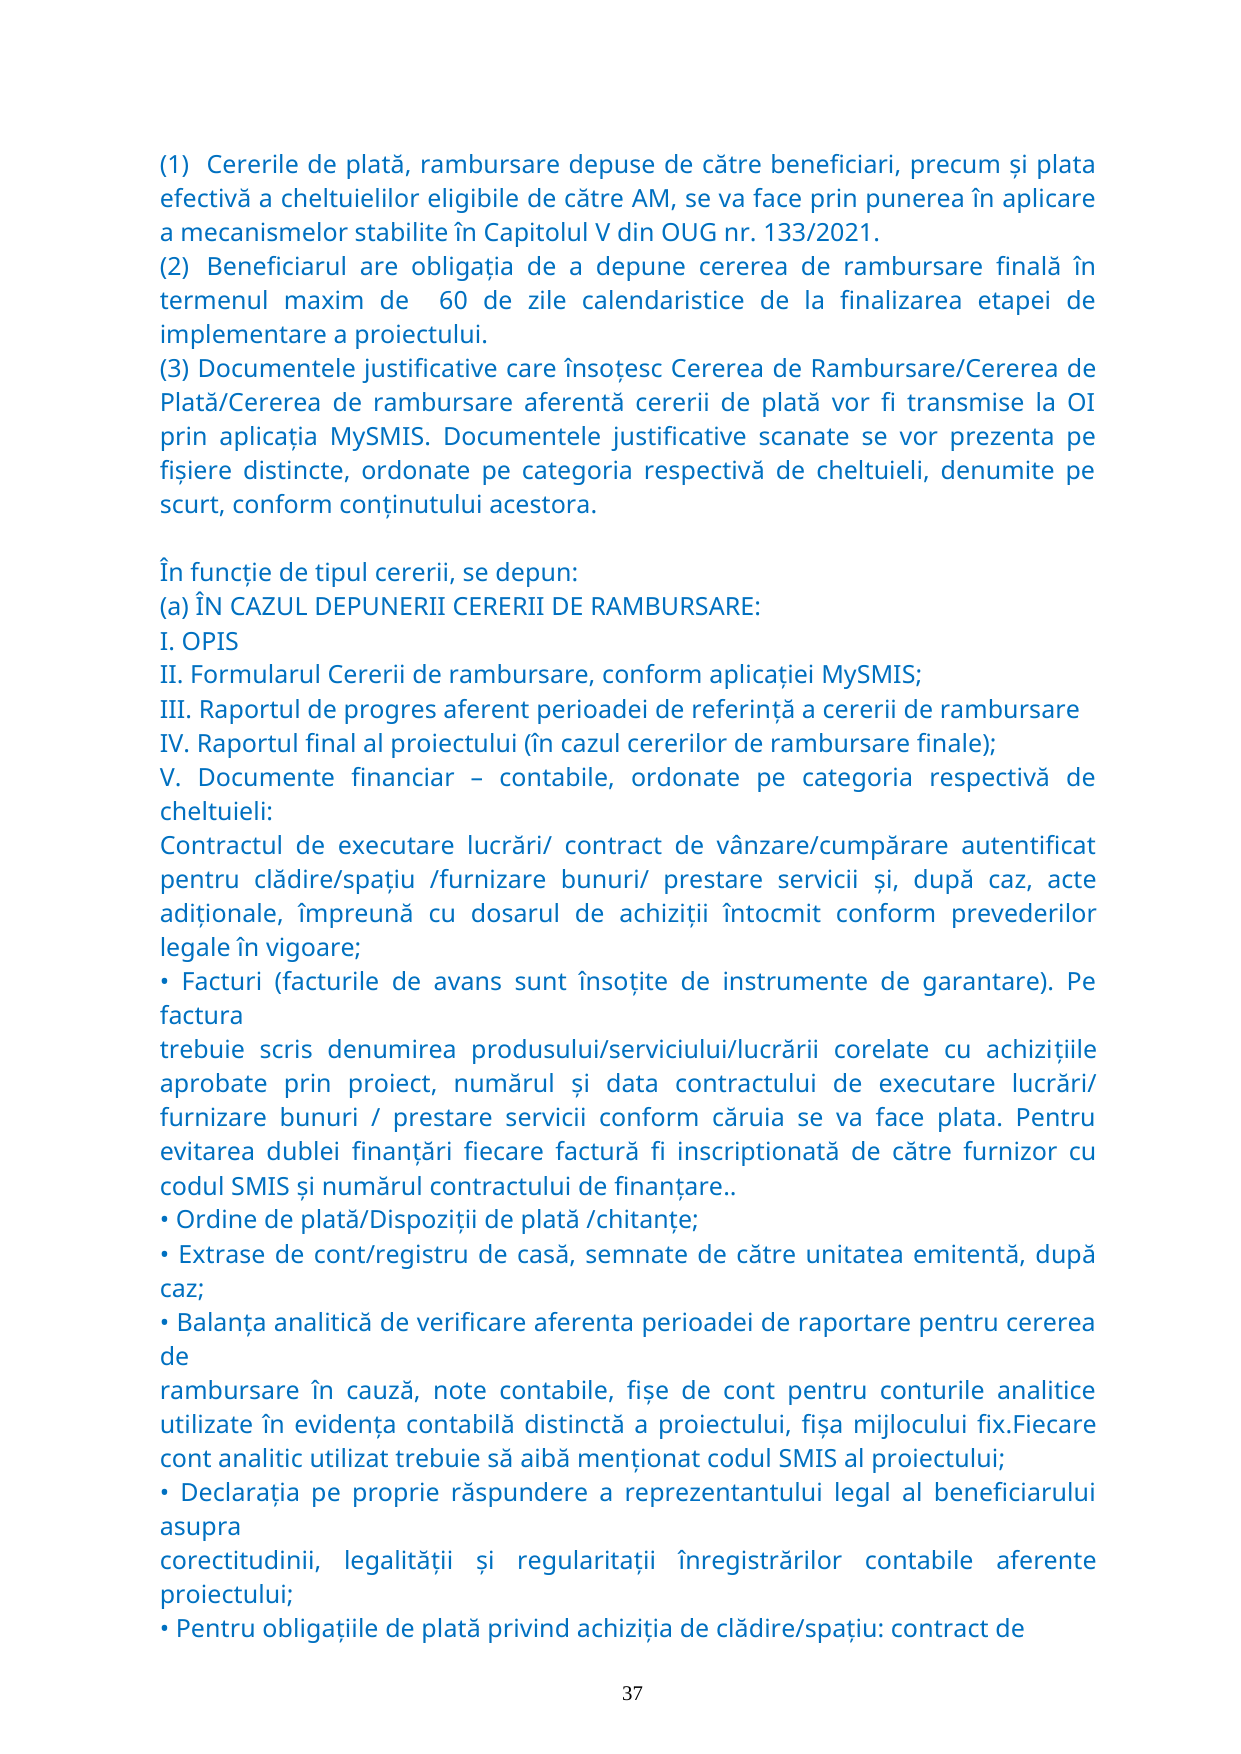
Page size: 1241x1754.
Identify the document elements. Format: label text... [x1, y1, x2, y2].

text • Declaraţia pe proprie răspundere a reprezentantului legal al beneficiarului asupra [159, 1475, 1097, 1543]
text • Pentru obligațiile de plată privind achiziția de clădire/spațiu: contract de [159, 1611, 1097, 1645]
text • Facturi (facturile de avans sunt însoţite de instrumente de garantare). Pe factura [159, 964, 1097, 1032]
text rambursare în cauză, note contabile, fişe de cont pentru conturile analitice utilizate în evidenţa contabilă distinctă a proiectului, fişa mijlocului fix.Fiecare cont analitic utilizat trebuie să aibă menţionat codul SMIS al proiectului; [159, 1372, 1097, 1475]
text III. Raportul de progres aferent perioadei de referinţă a cererii de rambursare [159, 691, 1097, 725]
text II. Formularul Cererii de rambursare, conform aplicației MySMIS; [159, 657, 1097, 691]
text V. Documente financiar – contabile, ordonate pe categoria respectivă de cheltuieli: [159, 759, 1097, 827]
text I. OPIS [159, 623, 1097, 657]
text (3) Documentele justificative care însoţesc Cererea de Rambursare/Cererea de Plată/Cererea de rambursare aferentă cererii de plată vor fi transmise la OI prin aplicația MySMIS. Documentele justificative scanate se vor prezenta pe fișiere distincte, ordonate pe categoria respectivă de cheltuieli, denumite pe scurt, conform conţinutului acestora. [159, 351, 1097, 521]
text trebuie scris denumirea produsului/serviciului/lucrării corelate cu achiziţiile aprobate prin proiect, numărul şi data contractului de executare lucrări/ furnizare bunuri / prestare servicii conform căruia se va face plata. Pentru evitarea dublei finanţări fiecare factură fi inscriptionată de către furnizor cu codul SMIS și numărul contractului de finanţare.. [159, 1032, 1097, 1202]
text corectitudinii, legalităţii şi regularitaţii înregistrărilor contabile aferente proiectului; [159, 1543, 1097, 1611]
text (2) Beneficiarul are obligația de a depune cererea de rambursare finală în termenul maxim de 60 de zile calendaristice de la finalizarea etapei de implementare a proiectului. [159, 248, 1097, 351]
text Contractul de executare lucrări/ contract de vânzare/cumpărare autentificat pentru clădire/spațiu /furnizare bunuri/ prestare servicii şi, după caz, acte adiționale, împreună cu dosarul de achiziţii întocmit conform prevederilor legale în vigoare; [159, 827, 1097, 964]
text (1) Cererile de plată, rambursare depuse de către beneficiari, precum și plata efectivă a cheltuielilor eligibile de către AM, se va face prin punerea în aplicare a mecanismelor stabilite în Capitolul V din OUG nr. 133/2021. [159, 146, 1097, 248]
text (a) ÎN CAZUL DEPUNERII CERERII DE RAMBURSARE: [159, 589, 1097, 623]
text • Ordine de plată/Dispoziţii de plată /chitanțe; [159, 1202, 1097, 1236]
text • Extrase de cont/registru de casă, semnate de către unitatea emitentă, după caz; [159, 1236, 1097, 1304]
text În funcţie de tipul cererii, se depun: [159, 555, 1097, 589]
text • Balanţa analitică de verificare aferenta perioadei de raportare pentru cererea de [159, 1304, 1097, 1372]
text IV. Raportul final al proiectului (în cazul cererilor de rambursare finale); [159, 725, 1097, 759]
